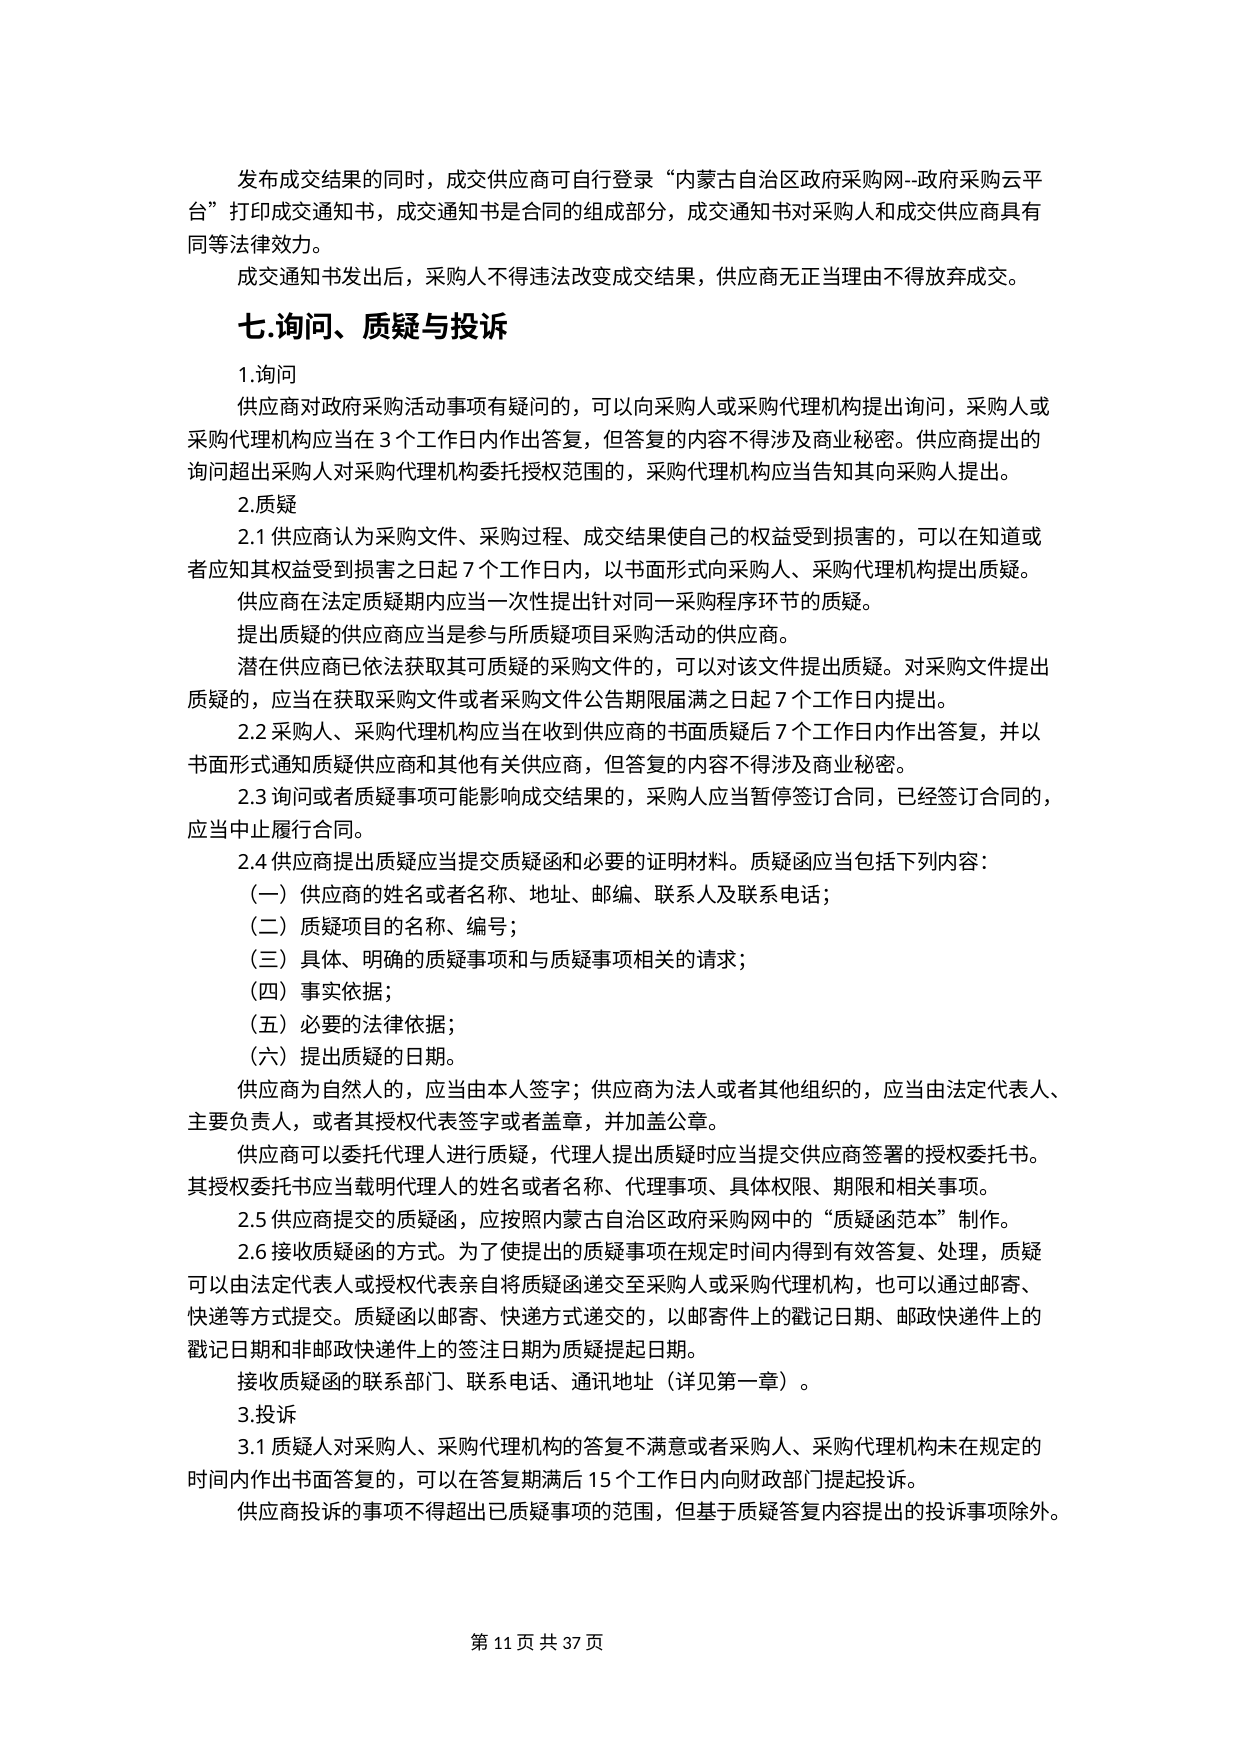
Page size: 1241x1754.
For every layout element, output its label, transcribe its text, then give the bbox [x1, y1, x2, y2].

text 潜在供应商已依法获取其可质疑的采购文件的，可以对该文件提出质疑。对采购文件提出质疑的，应当在获取采购文件或者采购文件公告期限届满之日起7个工作日内提出。 [187, 649, 1053, 714]
text （三）具体、明确的质疑事项和与质疑事项相关的请求； [187, 942, 1053, 974]
text 2.2采购人、采购代理机构应当在收到供应商的书面质疑后7个工作日内作出答复，并以书面形式通知质疑供应商和其他有关供应商，但答复的内容不得涉及商业秘密。 [187, 714, 1053, 779]
text 2.质疑 [187, 487, 1053, 519]
text 3.1质疑人对采购人、采购代理机构的答复不满意或者采购人、采购代理机构未在规定的时间内作出书面答复的，可以在答复期满后15个工作日内向财政部门提起投诉。 [187, 1429, 1053, 1494]
text 2.3询问或者质疑事项可能影响成交结果的，采购人应当暂停签订合同，已经签订合同的，应当中止履行合同。 [187, 779, 1053, 844]
text 2.1供应商认为采购文件、采购过程、成交结果使自己的权益受到损害的，可以在知道或者应知其权益受到损害之日起7个工作日内，以书面形式向采购人、采购代理机构提出质疑。 [187, 519, 1053, 584]
text 供应商在法定质疑期内应当一次性提出针对同一采购程序环节的质疑。 [187, 584, 1053, 617]
text 供应商为自然人的，应当由本人签字；供应商为法人或者其他组织的，应当由法定代表人、主要负责人，或者其授权代表签字或者盖章，并加盖公章。 [187, 1072, 1053, 1137]
text 供应商对政府采购活动事项有疑问的，可以向采购人或采购代理机构提出询问，采购人或采购代理机构应当在3个工作日内作出答复，但答复的内容不得涉及商业秘密。供应商提出的询问超出采购人对采购代理机构委托授权范围的，采购代理机构应当告知其向采购人提出。 [187, 389, 1053, 487]
text （五）必要的法律依据； [187, 1007, 1053, 1039]
text 3.投诉 [187, 1397, 1053, 1429]
text 2.4供应商提出质疑应当提交质疑函和必要的证明材料。质疑函应当包括下列内容： [187, 844, 1053, 877]
text 2.5供应商提交的质疑函，应按照内蒙古自治区政府采购网中的“质疑函范本”制作。 [187, 1202, 1053, 1234]
text 七.询问、质疑与投诉 [187, 292, 1053, 357]
text 1.询问 [187, 357, 1053, 389]
text （六）提出质疑的日期。 [187, 1039, 1053, 1072]
text 供应商投诉的事项不得超出已质疑事项的范围，但基于质疑答复内容提出的投诉事项除外。 [187, 1494, 1053, 1527]
text 提出质疑的供应商应当是参与所质疑项目采购活动的供应商。 [187, 617, 1053, 649]
text 供应商可以委托代理人进行质疑，代理人提出质疑时应当提交供应商签署的授权委托书。其授权委托书应当载明代理人的姓名或者名称、代理事项、具体权限、期限和相关事项。 [187, 1137, 1053, 1202]
text 发布成交结果的同时，成交供应商可自行登录“内蒙古自治区政府采购网--政府采购云平台”打印成交通知书，成交通知书是合同的组成部分，成交通知书对采购人和成交供应商具有同等法律效力。 [187, 162, 1053, 259]
text 2.6接收质疑函的方式。为了使提出的质疑事项在规定时间内得到有效答复、处理，质疑可以由法定代表人或授权代表亲自将质疑函递交至采购人或采购代理机构，也可以通过邮寄、快递等方式提交。质疑函以邮寄、快递方式递交的，以邮寄件上的戳记日期、邮政快递件上的戳记日期和非邮政快递件上的签注日期为质疑提起日期。 [187, 1234, 1053, 1364]
text （四）事实依据； [187, 974, 1053, 1007]
text （二）质疑项目的名称、编号； [187, 909, 1053, 942]
text 成交通知书发出后，采购人不得违法改变成交结果，供应商无正当理由不得放弃成交。 [187, 259, 1053, 292]
text 接收质疑函的联系部门、联系电话、通讯地址（详见第一章）。 [187, 1364, 1053, 1397]
text （一）供应商的姓名或者名称、地址、邮编、联系人及联系电话； [187, 877, 1053, 909]
